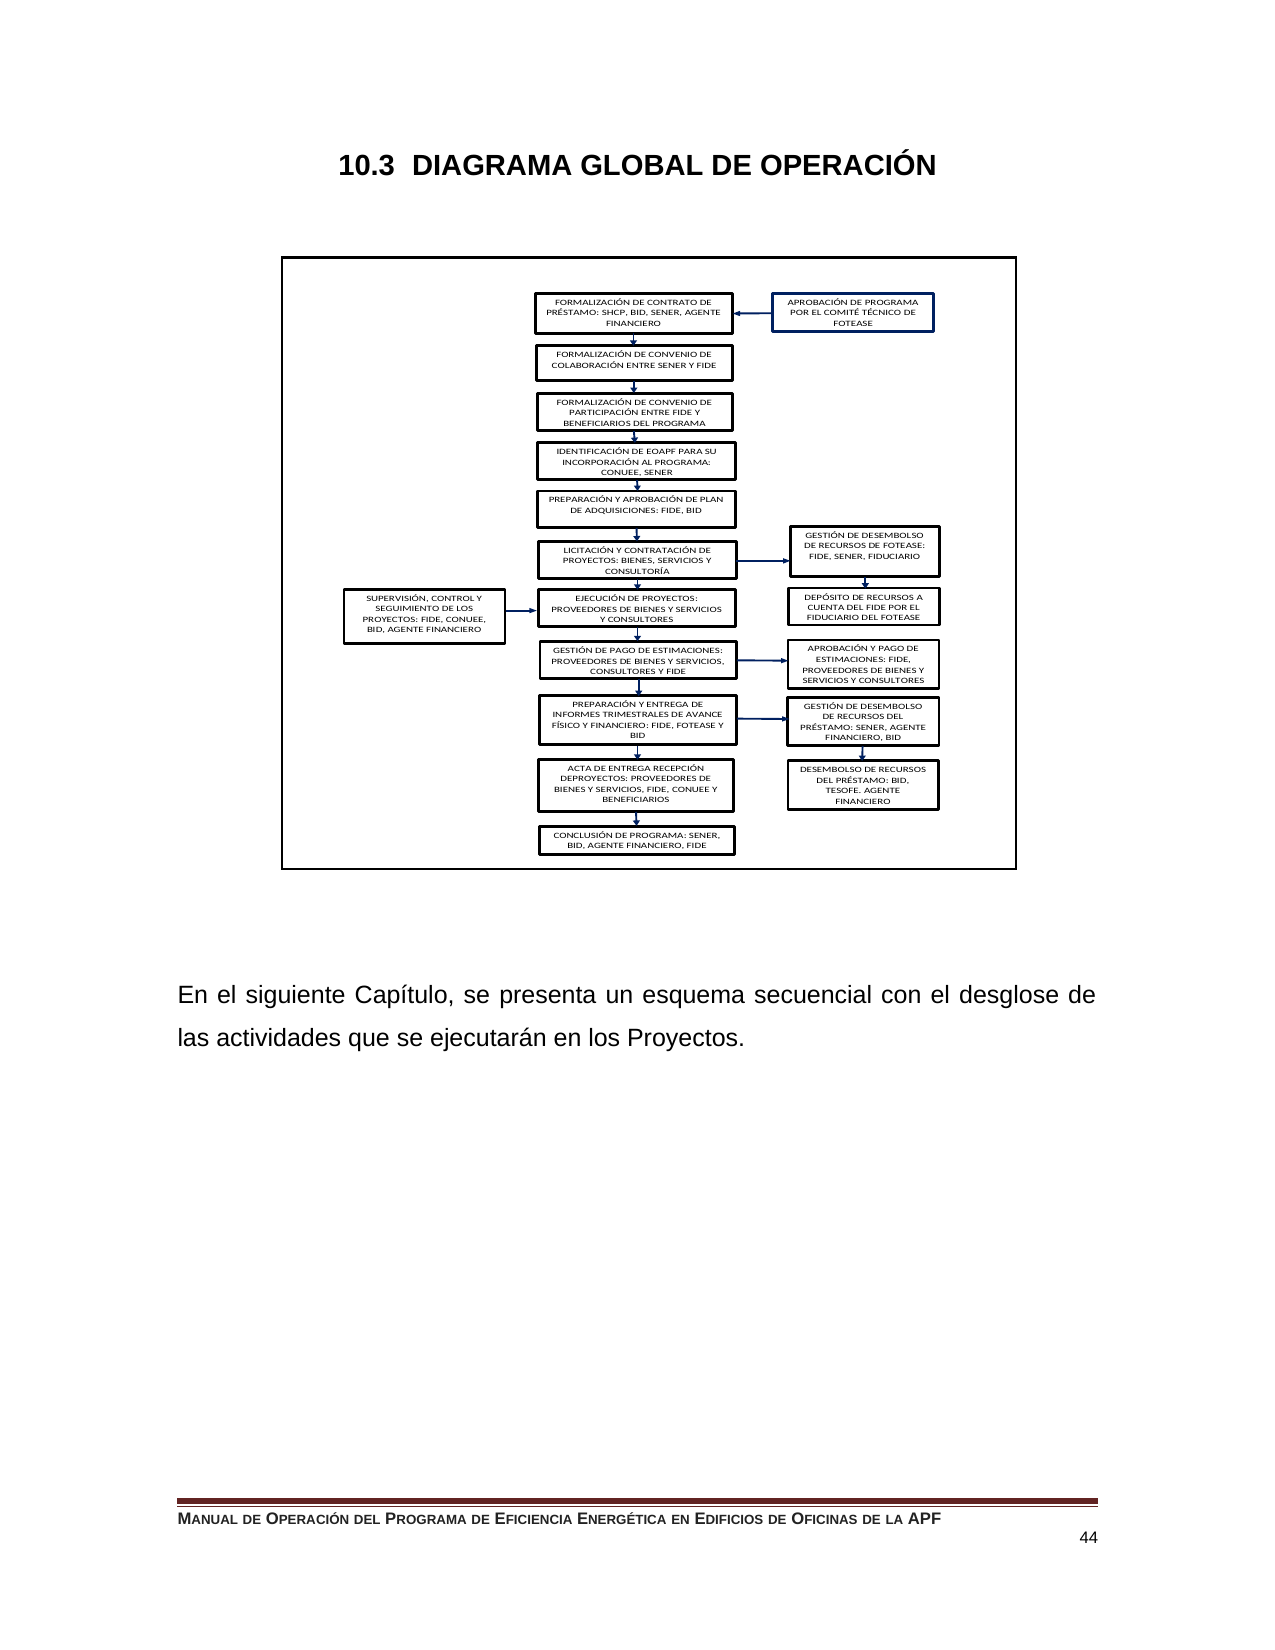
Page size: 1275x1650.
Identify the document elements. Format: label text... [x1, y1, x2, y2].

subtitle 10.3 DIAGRAMA GLOBAL DE OPERACIÓN [177, 148, 1098, 181]
text En el siguiente Capítulo, se presenta un esquema secuencial con el desglose de las actividades que se ejecutarán en los Proyectos. [177, 980, 1098, 1052]
